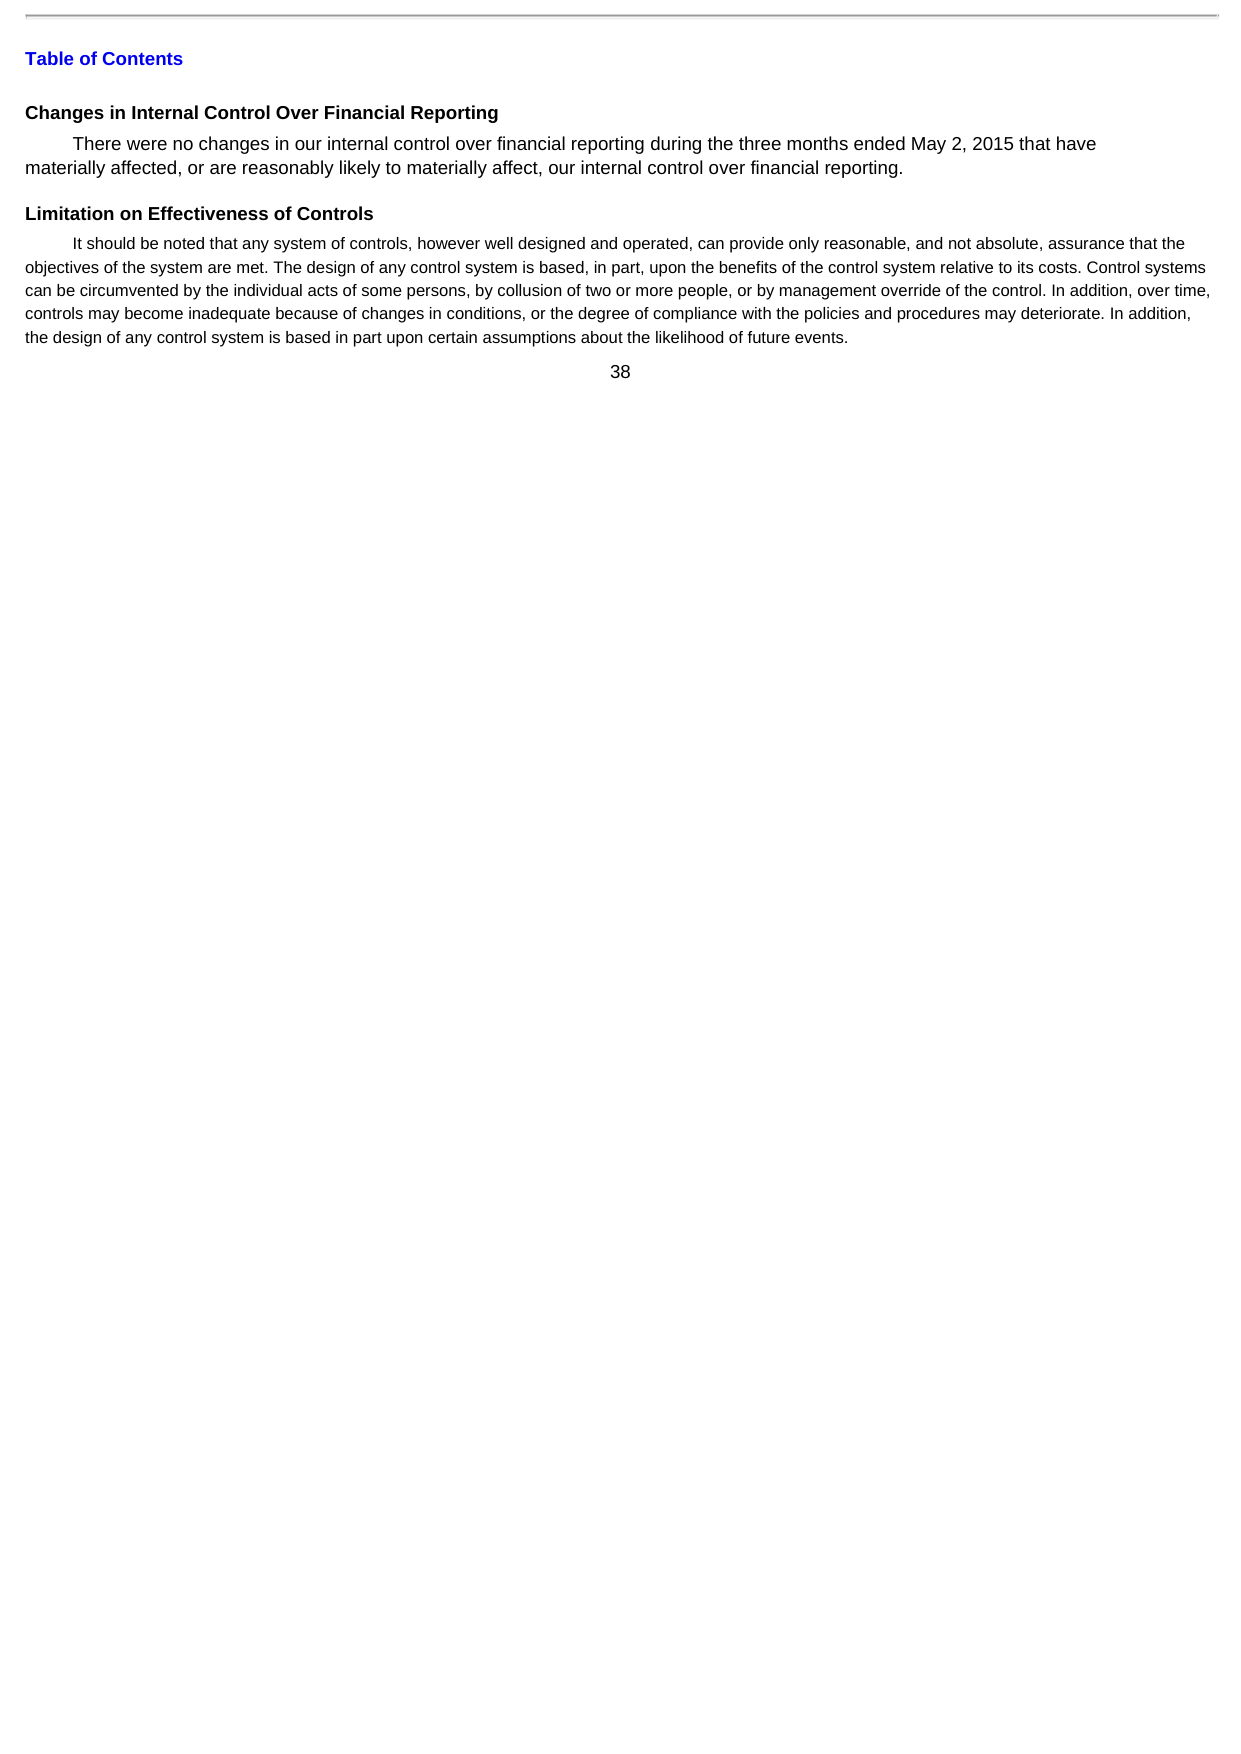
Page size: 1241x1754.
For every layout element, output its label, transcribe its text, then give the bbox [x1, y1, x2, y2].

text Changes in Internal Control Over Financial Reporting [25, 102, 1215, 123]
text Limitation on Effectiveness of Controls [25, 202, 1215, 224]
picture [23, 14, 1220, 21]
text Table of Contents [25, 48, 1215, 69]
text There were no changes in our internal control over financial reporting during the three months ended May 2, 2015 that have materially affected, or are reasonably likely to materially affect, our internal control over financial reporting. [25, 133, 1174, 179]
text It should be noted that any system of controls, however well designed and operated, can provide only reasonable, and not absolute, assurance that the objectives of the system are met. The design of any control system is based, in part, upon the benefits of the control system relative to its costs. Control systems can be circumvented by the individual acts of some persons, by collusion of two or more people, or by management override of the control. In addition, over time, controls may become inadequate because of changes in conditions, or the degree of compliance with the policies and procedures may deteriorate. In addition, the design of any control system is based in part upon certain assumptions about the likelihood of future events. [25, 234, 1215, 347]
text 38 [25, 361, 1215, 383]
